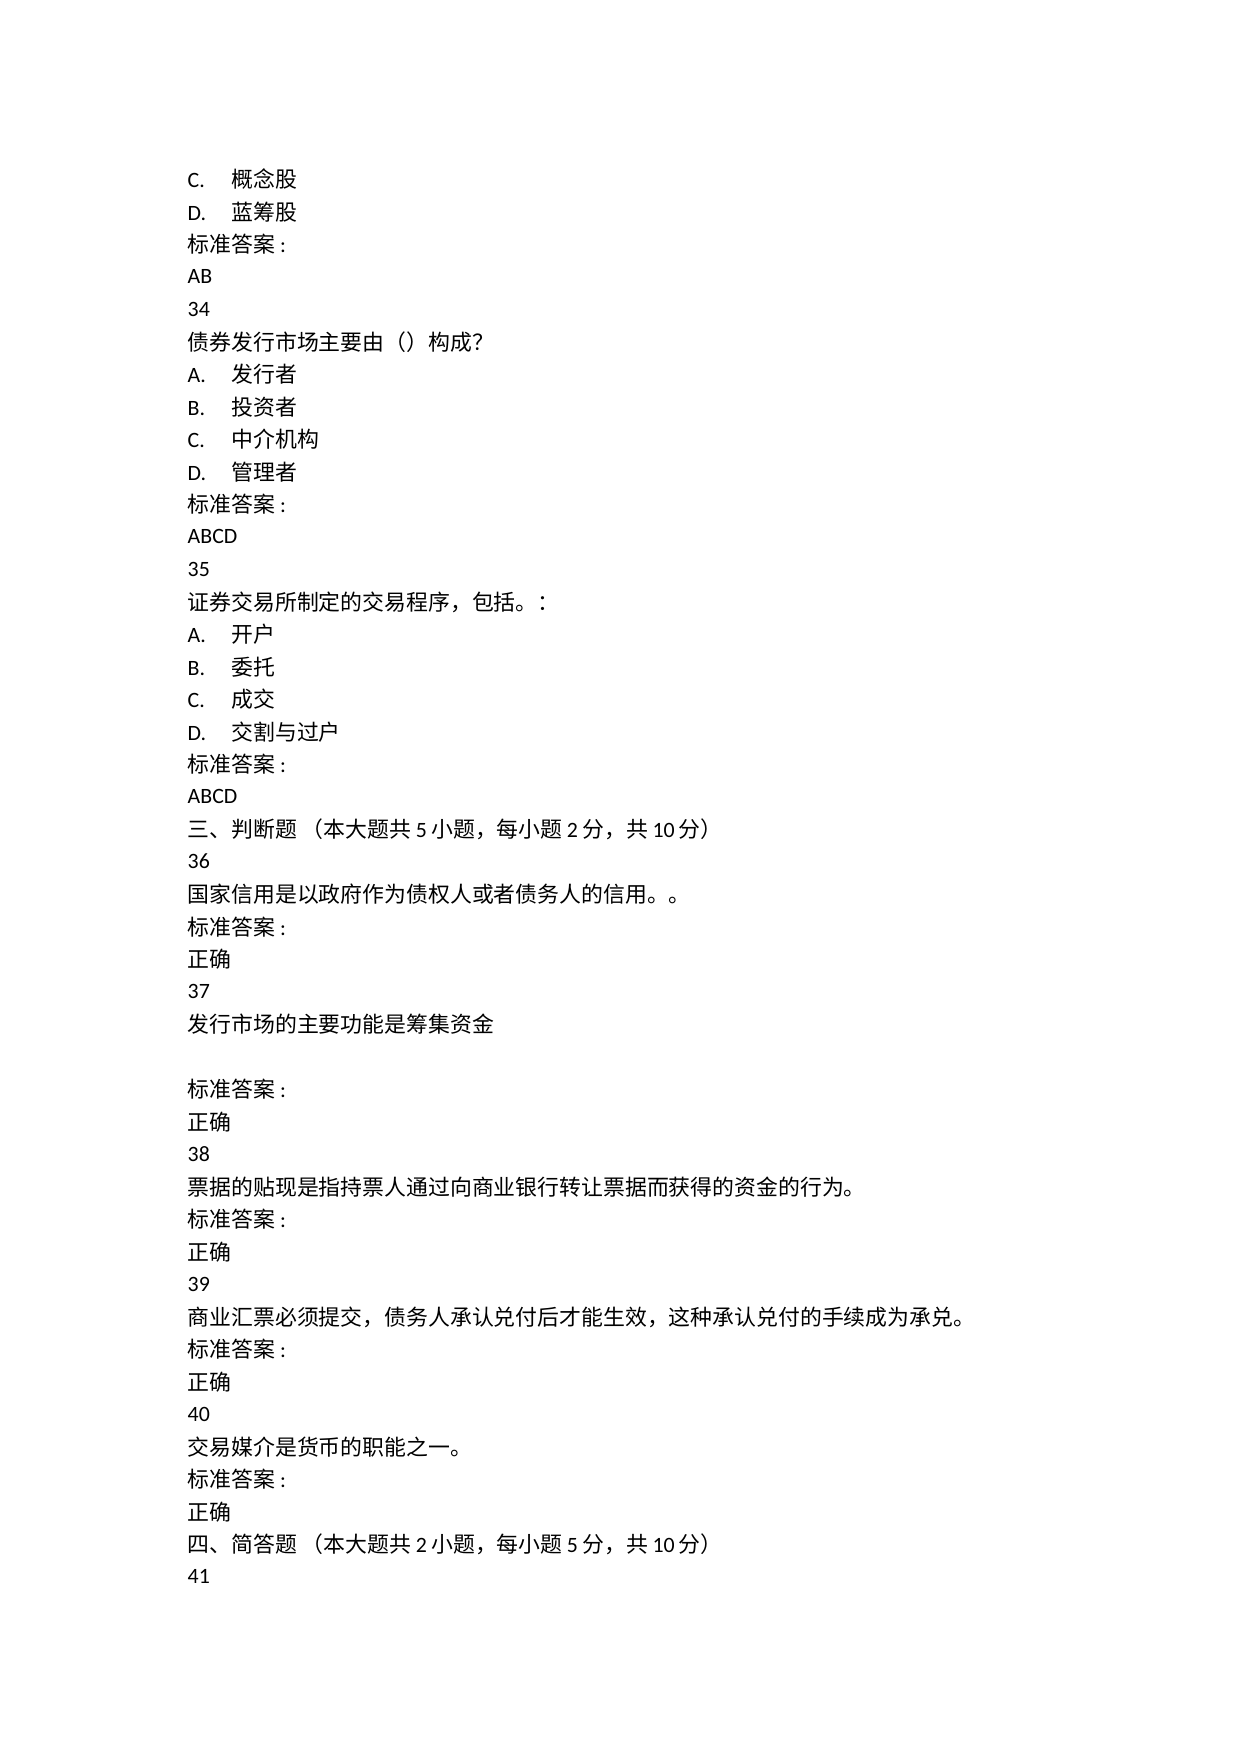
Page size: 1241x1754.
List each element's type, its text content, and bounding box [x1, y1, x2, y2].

text 39 [187, 1267, 1053, 1299]
text 商业汇票必须提交，债务人承认兑付后才能生效，这种承认兑付的手续成为承兑。 [187, 1299, 1053, 1332]
text 债券发行市场主要由（）构成？ [187, 324, 1053, 357]
text D. 蓝筹股 [187, 194, 1053, 227]
text C. 中介机构 [187, 422, 1053, 454]
text 标准答案 : [187, 1332, 1053, 1364]
text 标准答案 : [187, 1202, 1053, 1234]
text 四、简答题 （本大题共2小题，每小题5分，共10分） [187, 1527, 1053, 1559]
text A. 发行者 [187, 357, 1053, 389]
text D. 管理者 [187, 454, 1053, 487]
text 标准答案 : [187, 1072, 1053, 1104]
text 正确 [187, 1104, 1053, 1137]
text 38 [187, 1137, 1053, 1169]
text 交易媒介是货币的职能之一。 [187, 1429, 1053, 1462]
text 三、判断题 （本大题共5小题，每小题2分，共10分） [187, 812, 1053, 844]
text 正确 [187, 942, 1053, 974]
text ABCD [187, 779, 1053, 812]
text 证券交易所制定的交易程序，包括。： [187, 584, 1053, 617]
text 41 [187, 1559, 1053, 1592]
text 国家信用是以政府作为债权人或者债务人的信用。。 [187, 877, 1053, 909]
text 正确 [187, 1364, 1053, 1397]
text 36 [187, 844, 1053, 877]
text 标准答案 : [187, 1462, 1053, 1494]
text B. 投资者 [187, 389, 1053, 422]
text C. 成交 [187, 682, 1053, 714]
text A. 开户 [187, 617, 1053, 649]
text 标准答案 : [187, 487, 1053, 519]
text 发行市场的主要功能是筹集资金 [187, 1007, 1053, 1039]
text 37 [187, 974, 1053, 1007]
text 标准答案 : [187, 909, 1053, 942]
text 标准答案 : [187, 747, 1053, 779]
text 正确 [187, 1494, 1053, 1527]
text D. 交割与过户 [187, 714, 1053, 747]
text C. 概念股 [187, 162, 1053, 194]
text 35 [187, 552, 1053, 584]
text ABCD [187, 519, 1053, 552]
text AB [187, 259, 1053, 292]
text 正确 [187, 1234, 1053, 1267]
text 34 [187, 292, 1053, 324]
text 标准答案 : [187, 227, 1053, 259]
text 40 [187, 1397, 1053, 1429]
text B. 委托 [187, 649, 1053, 682]
text 票据的贴现是指持票人通过向商业银行转让票据而获得的资金的行为。 [187, 1169, 1053, 1202]
